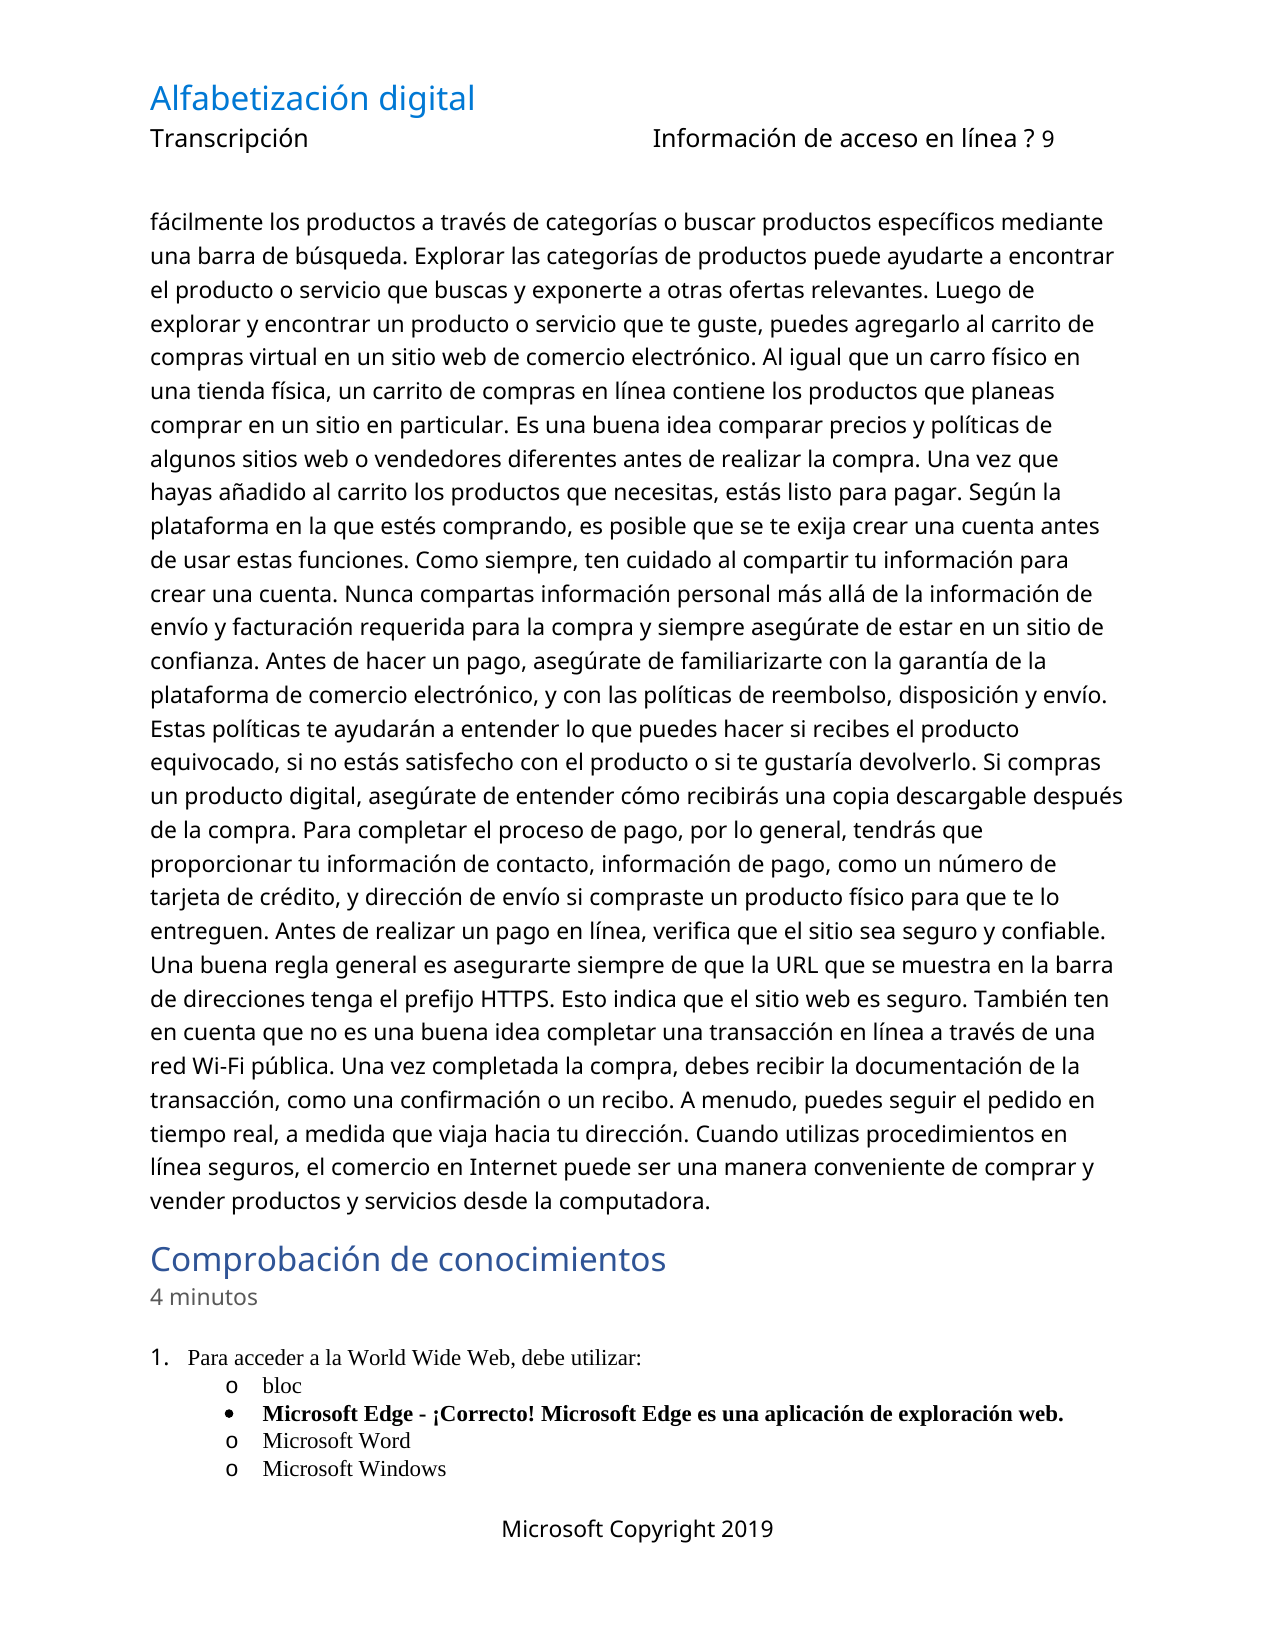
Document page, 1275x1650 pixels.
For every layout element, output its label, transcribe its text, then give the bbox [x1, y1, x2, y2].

list Microsoft Word [225, 1427, 1125, 1455]
list Para acceder a la World Wide Web, debe utilizar: [150, 1341, 1125, 1372]
text 4 minutos [150, 1281, 1125, 1312]
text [150, 206, 1125, 1216]
list Microsoft Edge - ¡Correcto! Microsoft Edge es una aplicación de exploración web. [225, 1400, 1125, 1427]
subtitle Comprobación de conocimientos [150, 1235, 1125, 1281]
list Microsoft Windows [225, 1455, 1125, 1483]
list bloc [225, 1372, 1125, 1400]
